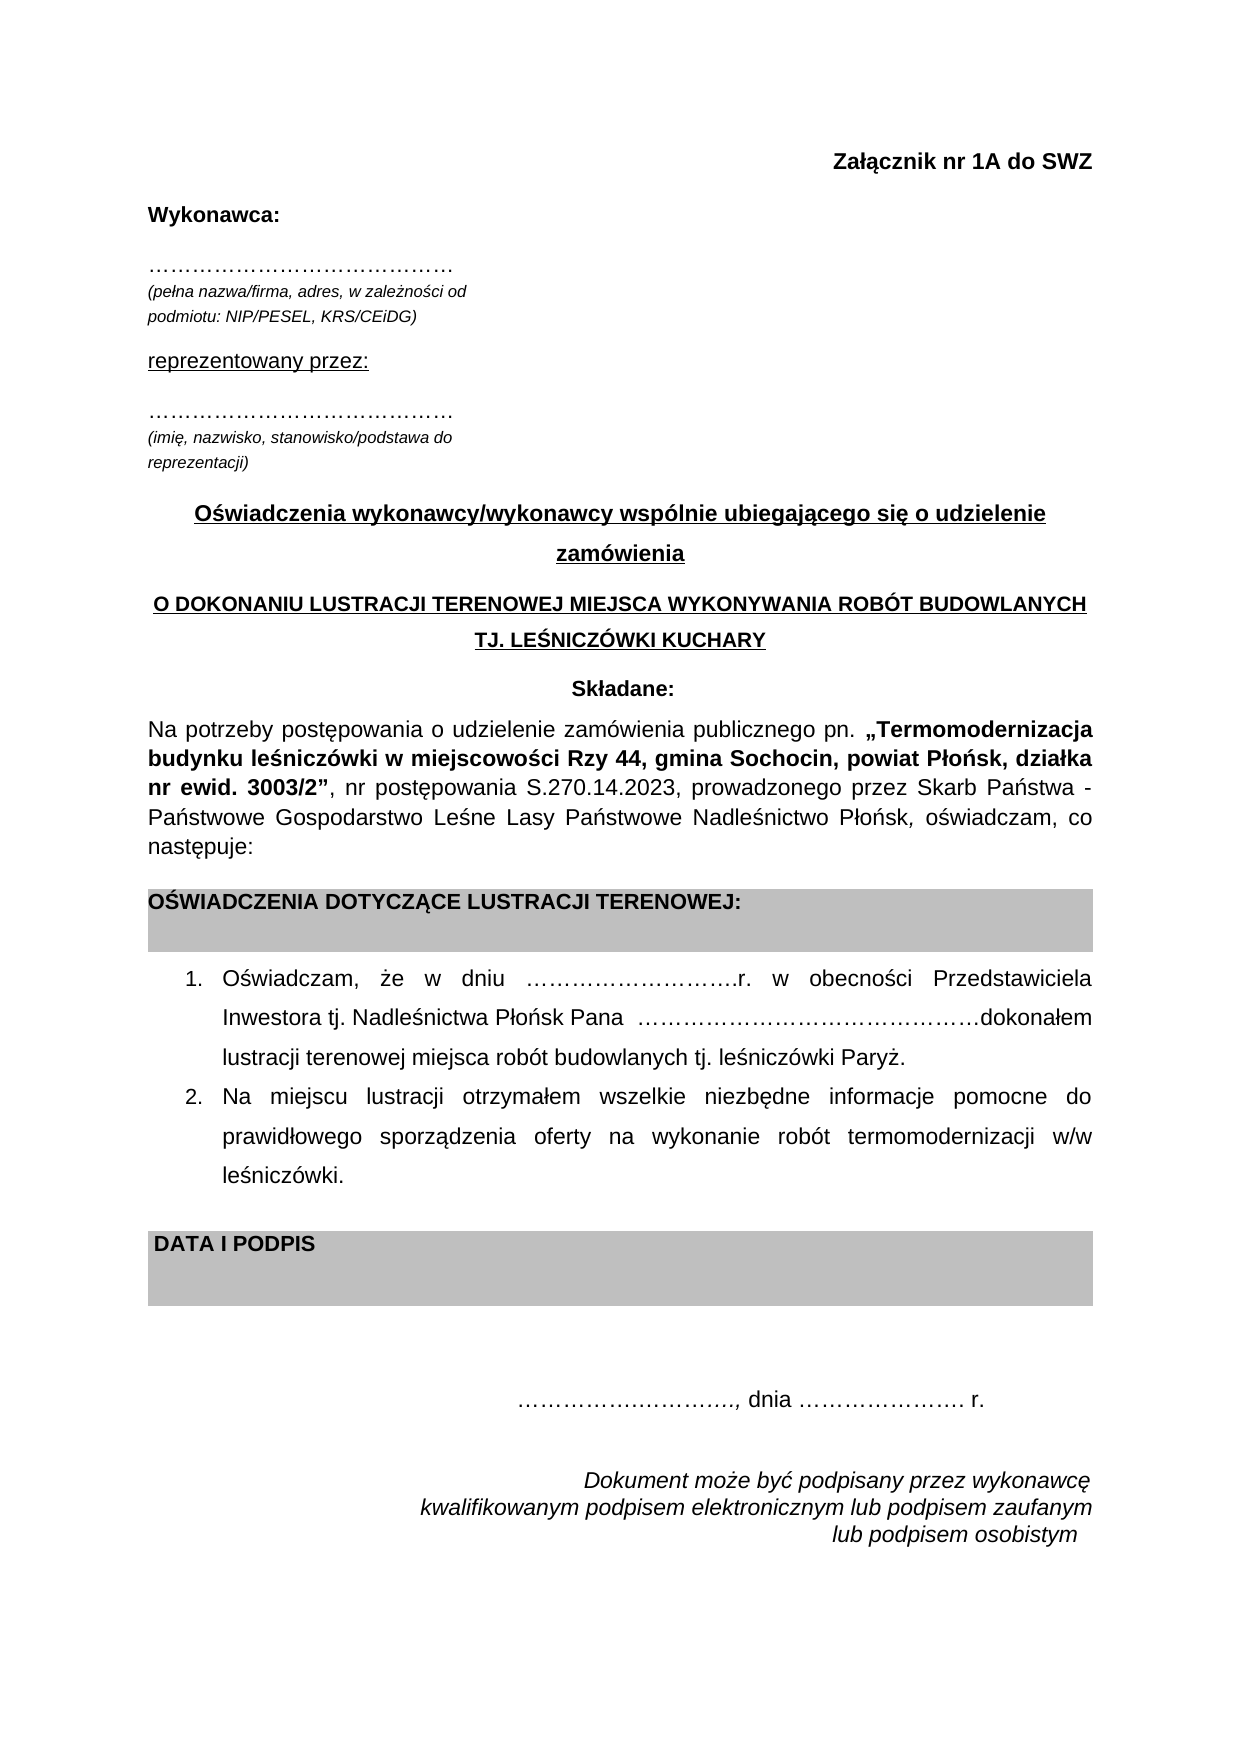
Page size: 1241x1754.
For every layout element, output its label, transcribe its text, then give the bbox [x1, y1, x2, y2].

text Na potrzeby postępowania o udzielenie zamówienia publicznego pn. „Termomodernizacja budynku leśniczówki w miejscowości Rzy 44, gmina Sochocin, powiat Płońsk, działka nr ewid. 3003/2”, nr postępowania S.270.14.2023, prowadzonego przez Skarb Państwa - Państwowe Gospodarstwo Leśne Lasy Państwowe Nadleśnictwo Płońsk, oświadczam, co następuje: [148, 714, 1093, 860]
text lub podpisem osobistym [148, 1521, 1093, 1575]
list Na miejscu lustracji otrzymałem wszelkie niezbędne informacje pomocne do prawidłowego sporządzenia oferty na wykonanie robót termomodernizacji w/w leśniczówki. [185, 1083, 1093, 1188]
text …………….…………., dnia …………………. r. [516, 1386, 1093, 1413]
text DATA I PODPIS [148, 1231, 1093, 1256]
list Oświadczam, że w dniu ……………………….r. w obecności Przedstawiciela Inwestora tj. Nadleśnictwa Płońsk Pana ………………………………………dokonałem lustracji terenowej miejsca robót budowlanych tj. leśniczówki Paryż. [185, 965, 1093, 1070]
text (imię, nazwisko, stanowisko/podstawa do reprezentacji) [148, 423, 472, 473]
text …………………………………… [148, 252, 472, 277]
text Wykonawca: [148, 202, 1093, 227]
text OŚWIADCZENIA DOTYCZĄCE LUSTRACJI TERENOWEJ: [148, 889, 1093, 914]
text (pełna nazwa/firma, adres, w zależności od podmiotu: NIP/PESEL, KRS/CEiDG) [148, 277, 472, 327]
text Oświadczenia wykonawcy/wykonawcy wspólnie ubiegającego się o udzielenie zamówienia [148, 500, 1093, 566]
text Załącznik nr 1A do SWZ [148, 148, 1093, 175]
text Składane: [148, 676, 1093, 701]
text O DOKONANIU LUSTRACJI TERENOWEJ MIEJSCA WYKONYWANIA ROBÓT BUDOWLANYCH TJ. LEŚNICZÓWKI KUCHARY [148, 592, 1093, 652]
text reprezentowany przez: [148, 348, 1093, 373]
text Dokument może być podpisany przez wykonawcę kwalifikowanym podpisem elektronicznym lub podpisem zaufanym [148, 1467, 1093, 1521]
text …………………………………… [148, 398, 472, 423]
